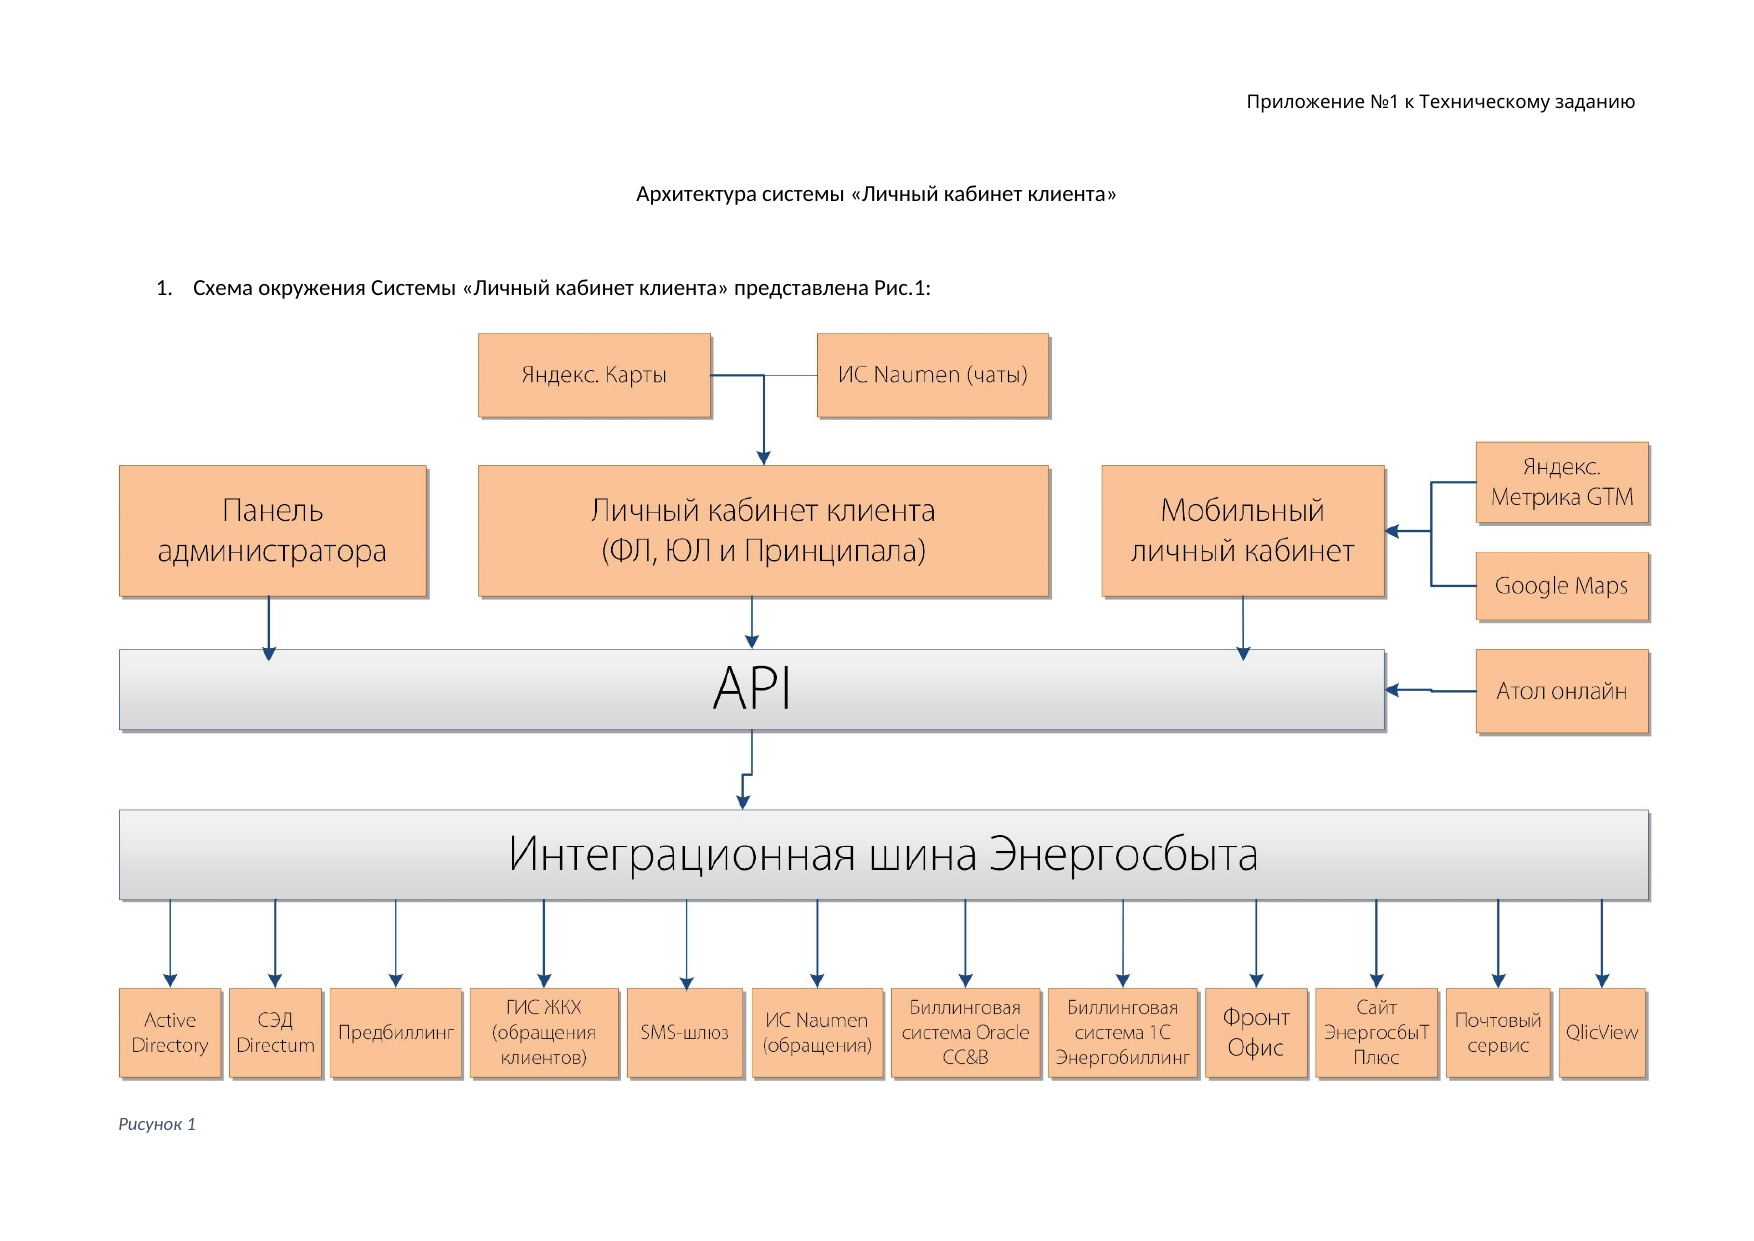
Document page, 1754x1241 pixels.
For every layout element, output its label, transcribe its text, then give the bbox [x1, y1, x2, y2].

list Схема окружения Системы «Личный кабинет клиента» представлена Рис.1: [156, 273, 1636, 301]
picture [118, 320, 1652, 1093]
text Приложение №1 к Техническому заданию [118, 88, 1636, 114]
text Рисунок 1 [118, 1112, 1636, 1135]
text Архитектура системы «Личный кабинет клиента» [118, 179, 1636, 208]
